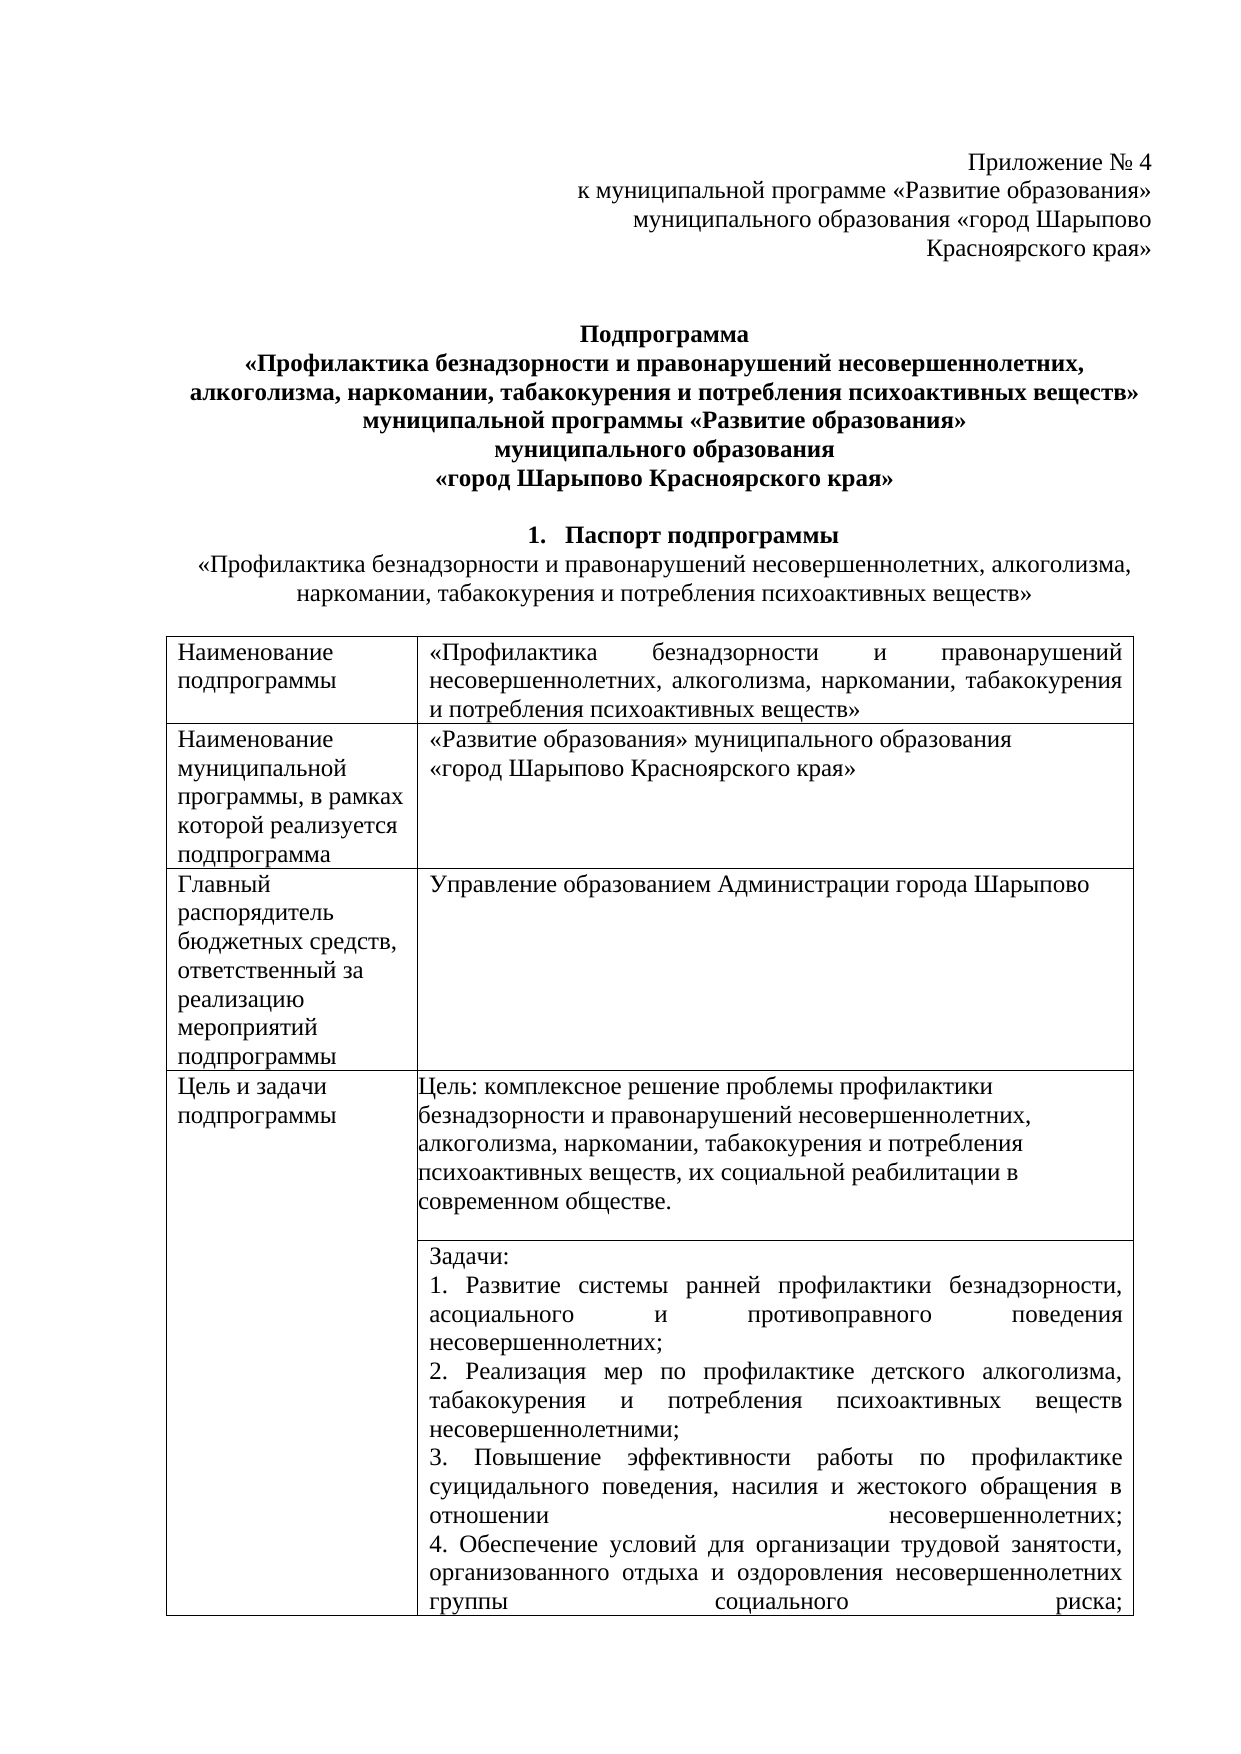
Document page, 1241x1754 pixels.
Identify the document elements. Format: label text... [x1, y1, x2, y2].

text к муниципальной программе «Развитие образования» [177, 176, 1152, 204]
text «город Шарыпово Красноярского края» [177, 463, 1152, 492]
table_cell Наименование муниципальной программы, в рамках которой реализуется подпрограмма [167, 724, 417, 868]
text Красноярского края» [177, 233, 1152, 262]
table_header «Профилактика безнадзорности и правонарушений несовершеннолетних, алкоголизма, наркомании, табакокурения и потребления психоактивных веществ» [418, 637, 1133, 723]
text «Профилактика безнадзорности и правонарушений несовершеннолетних, алкоголизма, наркомании, табакокурения и потребления психоактивных веществ» [177, 348, 1152, 406]
table_cell «Развитие образования» муниципального образования «город Шарыпово Красноярского края» [418, 724, 1133, 868]
text муниципального образования «город Шарыпово [177, 204, 1152, 233]
text муниципального образования [177, 434, 1152, 463]
table_header Наименование подпрограммы [167, 637, 417, 723]
text Приложение № 4 [738, 147, 1152, 176]
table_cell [418, 1241, 1133, 1615]
table_cell Цель: комплексное решение проблемы профилактики безнадзорности и правонарушений несовершеннолетних, алкоголизма, наркомании, табакокурения и потребления психоактивных веществ, их социальной реабилитации в современном обществе. [418, 1071, 1133, 1240]
table_cell Управление образованием Администрации города Шарыпово [418, 869, 1133, 1070]
text Подпрограмма [177, 319, 1152, 348]
list Паспорт подпрограммы [215, 521, 1152, 549]
table_cell Главный распорядитель бюджетных средств, ответственный за реализацию мероприятий подпрограммы [167, 869, 417, 1070]
text муниципальной программы «Развитие образования» [177, 406, 1152, 434]
table_cell Цель и задачи подпрограммы [167, 1071, 417, 1615]
text «Профилактика безнадзорности и правонарушений несовершеннолетних, алкоголизма, наркомании, табакокурения и потребления психоактивных веществ» [177, 549, 1152, 607]
